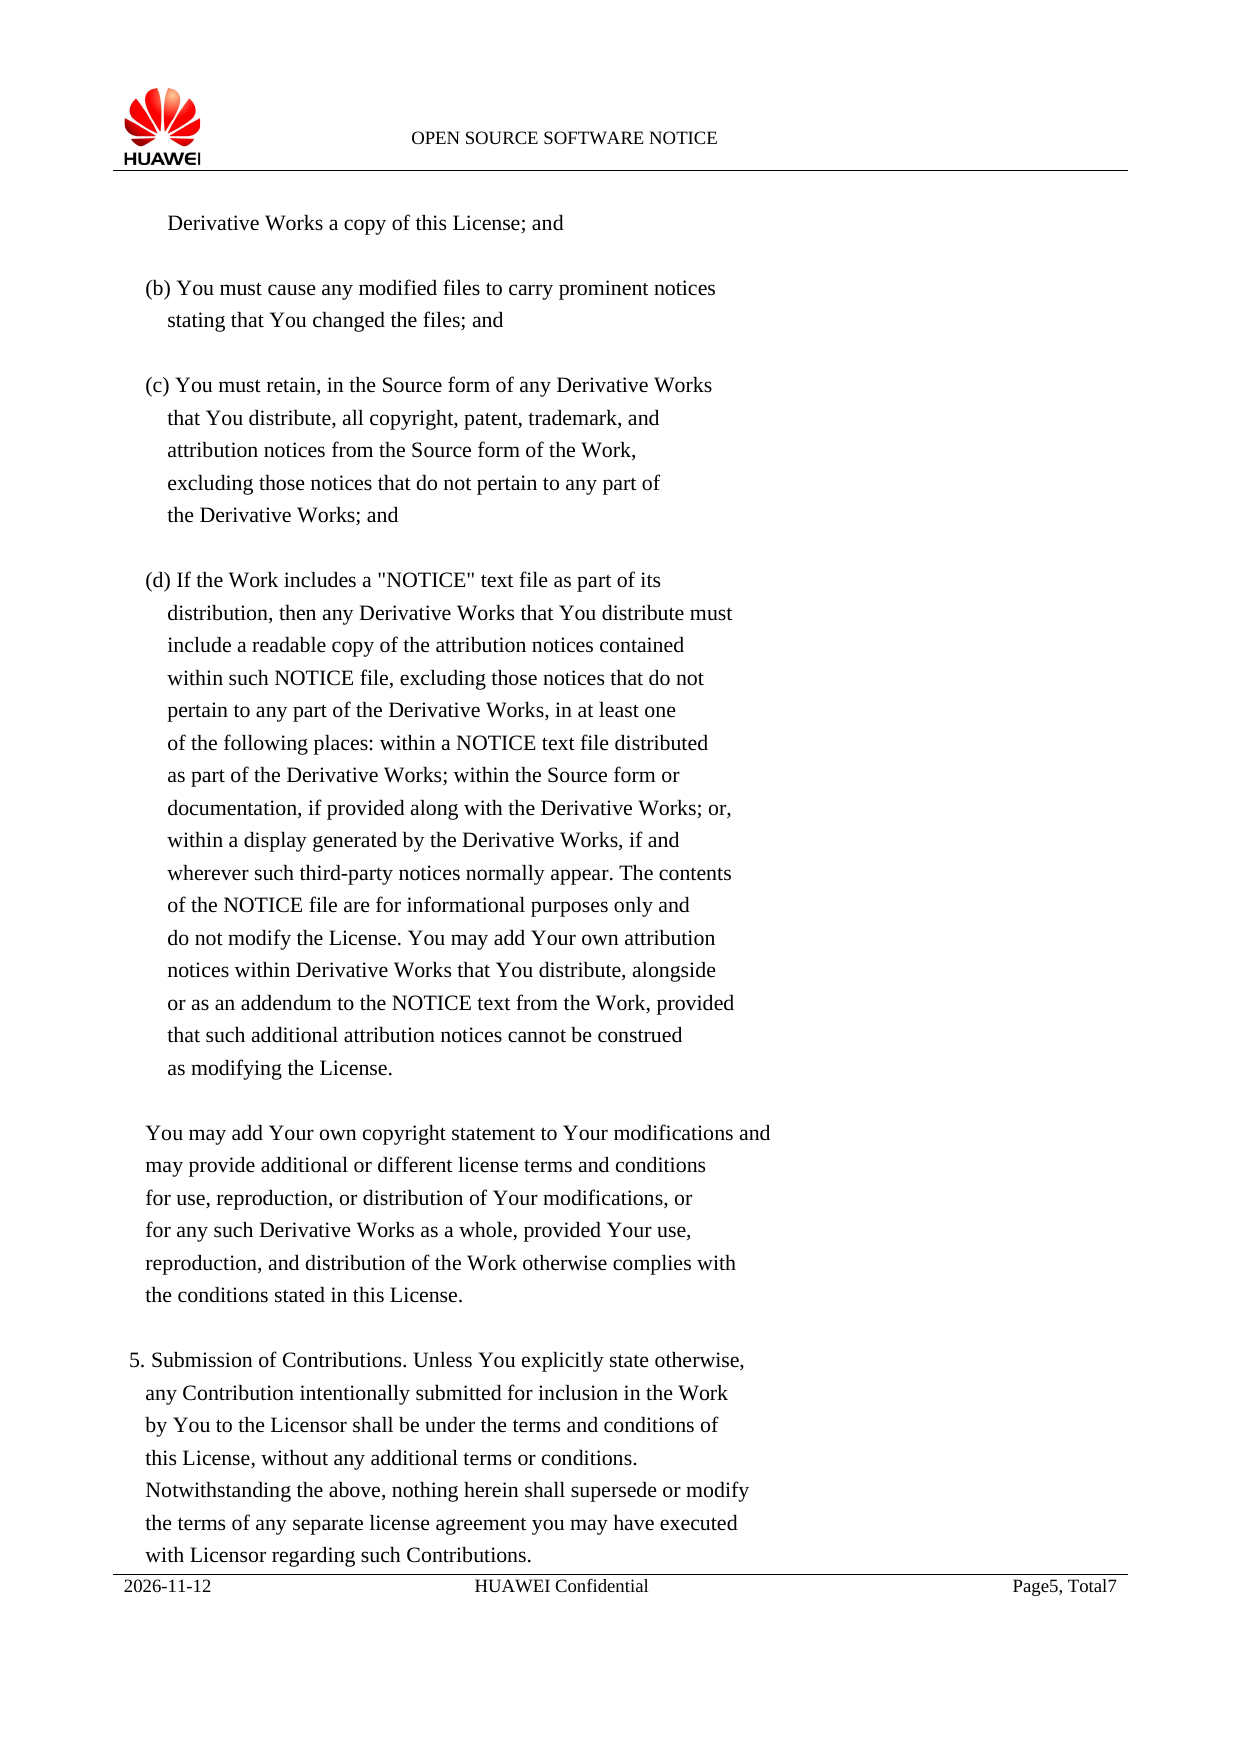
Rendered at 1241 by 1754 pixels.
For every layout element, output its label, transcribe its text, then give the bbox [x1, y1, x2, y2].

picture [124, 88, 201, 165]
